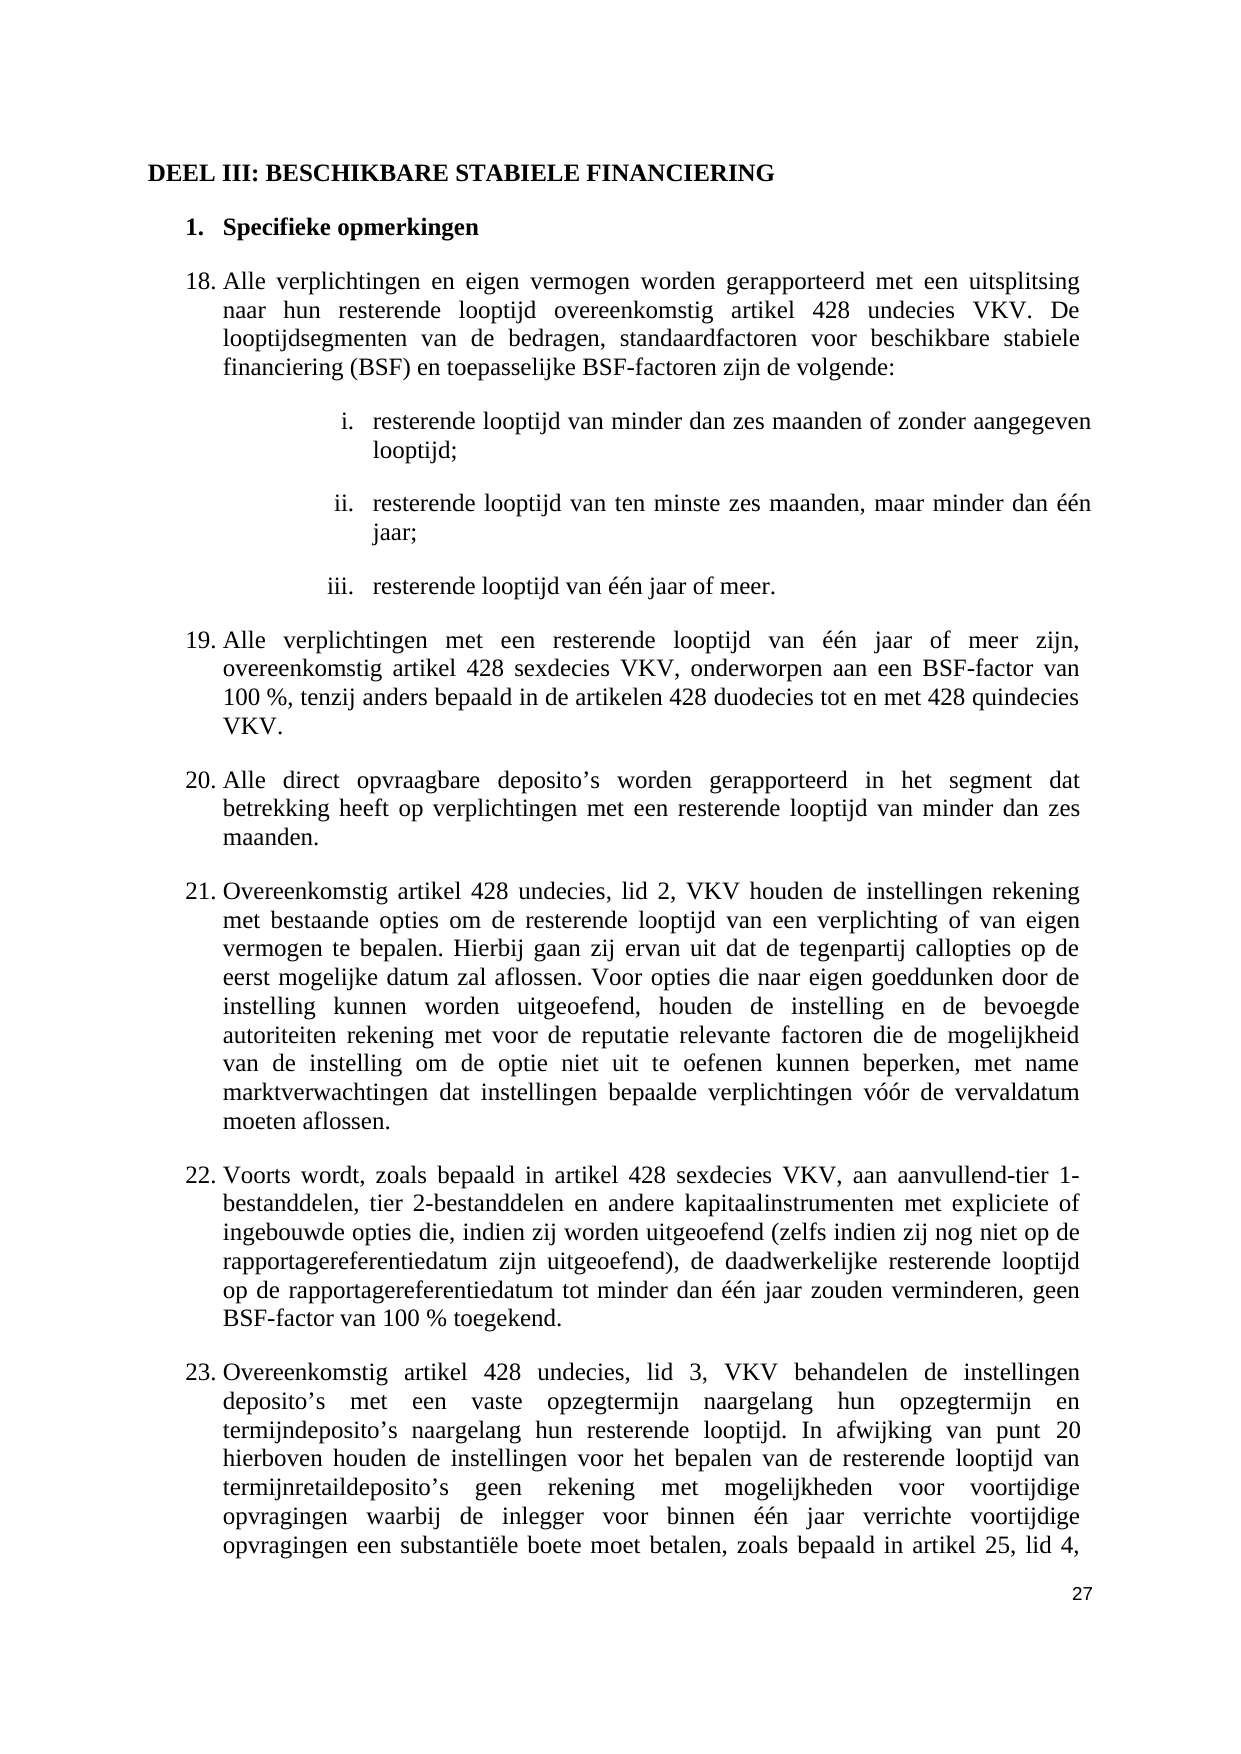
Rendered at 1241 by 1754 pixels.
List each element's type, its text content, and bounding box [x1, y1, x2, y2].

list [185, 1357, 1081, 1558]
list resterende looptijd van ten minste zes maanden, maar minder dan één jaar; [354, 488, 1092, 546]
list Overeenkomstig artikel 428 undecies, lid 2, VKV houden de instellingen rekening met bestaande opties om de resterende looptijd van een verplichting of van eigen vermogen te bepalen. Hierbij gaan zij ervan uit dat de tegenpartij callopties op de eerst mogelijke datum zal aflossen. Voor opties die naar eigen goeddunken door de instelling kunnen worden uitgeoefend, houden de instelling en de bevoegde autoriteiten rekening met voor de reputatie relevante factoren die de mogelijkheid van de instelling om de optie niet uit te oefenen kunnen beperken, met name marktverwachtingen dat instellingen bepaalde verplichtingen vóór de vervaldatum moeten aflossen. [185, 876, 1081, 1135]
list resterende looptijd van minder dan zes maanden of zonder aangegeven looptijd; [354, 406, 1092, 463]
list Alle direct opvraagbare deposito’s worden gerapporteerd in het segment dat betrekking heeft op verplichtingen met een resterende looptijd van minder dan zes maanden. [185, 765, 1081, 851]
list resterende looptijd van één jaar of meer. [354, 571, 1092, 600]
list Voorts wordt, zoals bepaald in artikel 428 sexdecies VKV, aan aanvullend-tier 1-bestanddelen, tier 2-bestanddelen en andere kapitaalinstrumenten met expliciete of ingebouwde opties die, indien zij worden uitgeoefend (zelfs indien zij nog niet op de rapportagereferentiedatum zijn uitgeoefend), de daadwerkelijke resterende looptijd op de rapportagereferentiedatum tot minder dan één jaar zouden verminderen, geen BSF-factor van 100 % toegekend. [185, 1160, 1081, 1332]
list Specifieke opmerkingen [185, 212, 1092, 241]
text DEEL III: BESCHIKBARE STABIELE FINANCIERING [148, 158, 1092, 187]
list Alle verplichtingen en eigen vermogen worden gerapporteerd met een uitsplitsing naar hun resterende looptijd overeenkomstig artikel 428 undecies VKV. De looptijdsegmenten van de bedragen, standaardfactoren voor beschikbare stabiele financiering (BSF) en toepasselijke BSF-factoren zijn de volgende: [185, 266, 1081, 381]
list Alle verplichtingen met een resterende looptijd van één jaar of meer zijn, overeenkomstig artikel 428 sexdecies VKV, onderworpen aan een BSF-factor van 100 %, tenzij anders bepaald in de artikelen 428 duodecies tot en met 428 quindecies VKV. [185, 625, 1081, 740]
